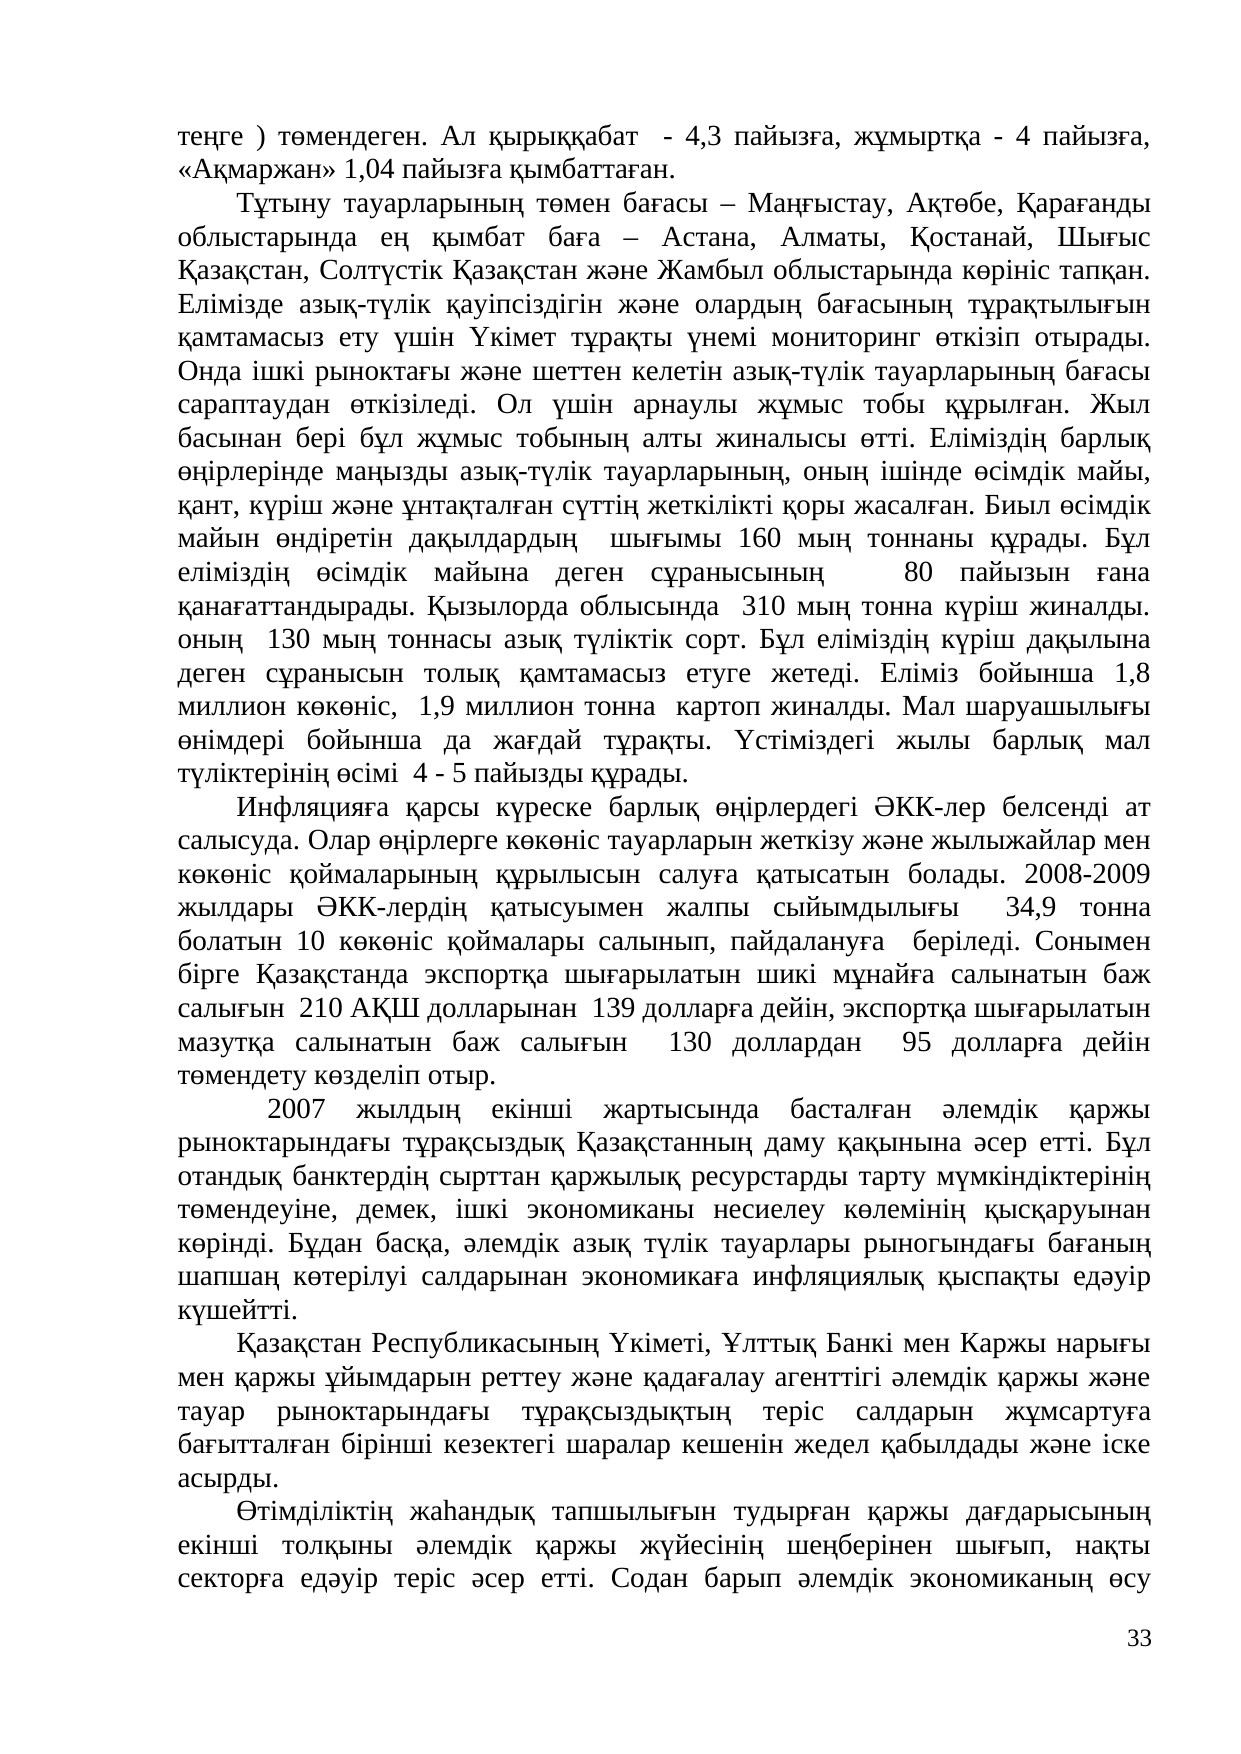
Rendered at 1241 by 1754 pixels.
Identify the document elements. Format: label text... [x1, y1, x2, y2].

text Қазақстан Республикасының Үкіметі, Ұлттық Банкі мен Каржы нарығы мен қаржы ұйымдарын реттеу және қадағалау агенттігі әлемдік қаржы және тауар рыноктарындағы тұрақсыздықтың теріс салдарын жұмсартуға бағытталған бірінші кезектегі шаралар кешенін жедел қабылдады және іске асырды. [177, 1326, 1152, 1493]
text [177, 1493, 1152, 1594]
text 2007 жылдың екінші жартысында басталған әлемдік қаржы рыноктарындағы тұрақсыздық Қазақстанның даму қақынына әсер етті. Бұл отандық банктердің сырттан қаржылық ресурстарды тарту мүмкіндіктерінің төмендеуіне, демек, ішкі экономиканы несиелеу көлемінің қысқаруынан көрінді. Бұдан басқа, әлемдік азық түлік тауарлары рыногындағы бағаның шапшаң көтерілуі салдарынан экономикаға инфляциялық қыспақты едәуір күшейтті. [177, 1091, 1152, 1326]
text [177, 118, 1152, 185]
text Тұтыну тауарларының төмен бағасы – Маңғыстау, Ақтөбе, Қарағанды облыстарында ең қымбат баға – Астана, Алматы, Қостанай, Шығыс Қазақстан, Солтүстік Қазақстан және Жамбыл облыстарында көрініс тапқан. Елімізде азық-түлік қауіпсіздігін және олардың бағасының тұрақтылығын қамтамасыз ету үшін Үкімет тұрақты үнемі мониторинг өткізіп отырады. Онда ішкі рыноктағы және шеттен келетін азық-түлік тауарларының бағасы сараптаудан өткізіледі. Ол үшін арнаулы жұмыс тобы құрылған. Жыл басынан бері бұл жұмыс тобының алты жиналысы өтті. Еліміздің барлық өңірлерінде маңызды азық-түлік тауарларының, оның ішінде өсімдік майы, қант, күріш және ұнтақталған сүттің жеткілікті қоры жасалған. Биыл өсімдік майын өндіретін дақылдардың шығымы 160 мың тоннаны құрады. Бұл еліміздің өсімдік майына деген сұранысының 80 пайызын ғана қанағаттандырады. Қызылорда облысында 310 мың тонна күріш жиналды. оның 130 мың тоннасы азық түліктік сорт. Бұл еліміздің күріш дақылына деген сұранысын толық қамтамасыз етуге жетеді. Еліміз бойынша 1,8 миллион көкөніс, 1,9 миллион тонна картоп жиналды. Мал шаруашылығы өнімдері бойынша да жағдай тұрақты. Үстіміздегі жылы барлық мал түліктерінің өсімі 4 - 5 пайызды құрады. [177, 185, 1152, 789]
text Инфляцияға қарсы күреске барлық өңірлердегі ӘКК-лер белсенді ат салысуда. Олар өңірлерге көкөніс тауарларын жеткізу және жылыжайлар мен көкөніс қоймаларының құрылысын салуға қатысатын болады. 2008-2009 жылдары ӘКК-лердің қатысуымен жалпы сыйымдылығы 34,9 тонна болатын 10 көкөніс қоймалары салынып, пайдалануға беріледі. Сонымен бірге Қазақстанда экспортқа шығарылатын шикі мұнайға салынатын баж салығын 210 АҚШ долларынан 139 долларға дейін, экспортқа шығарылатын мазутқа салынатын баж салығын 130 доллардан 95 долларға дейін төмендету көзделіп отыр. [177, 789, 1152, 1091]
